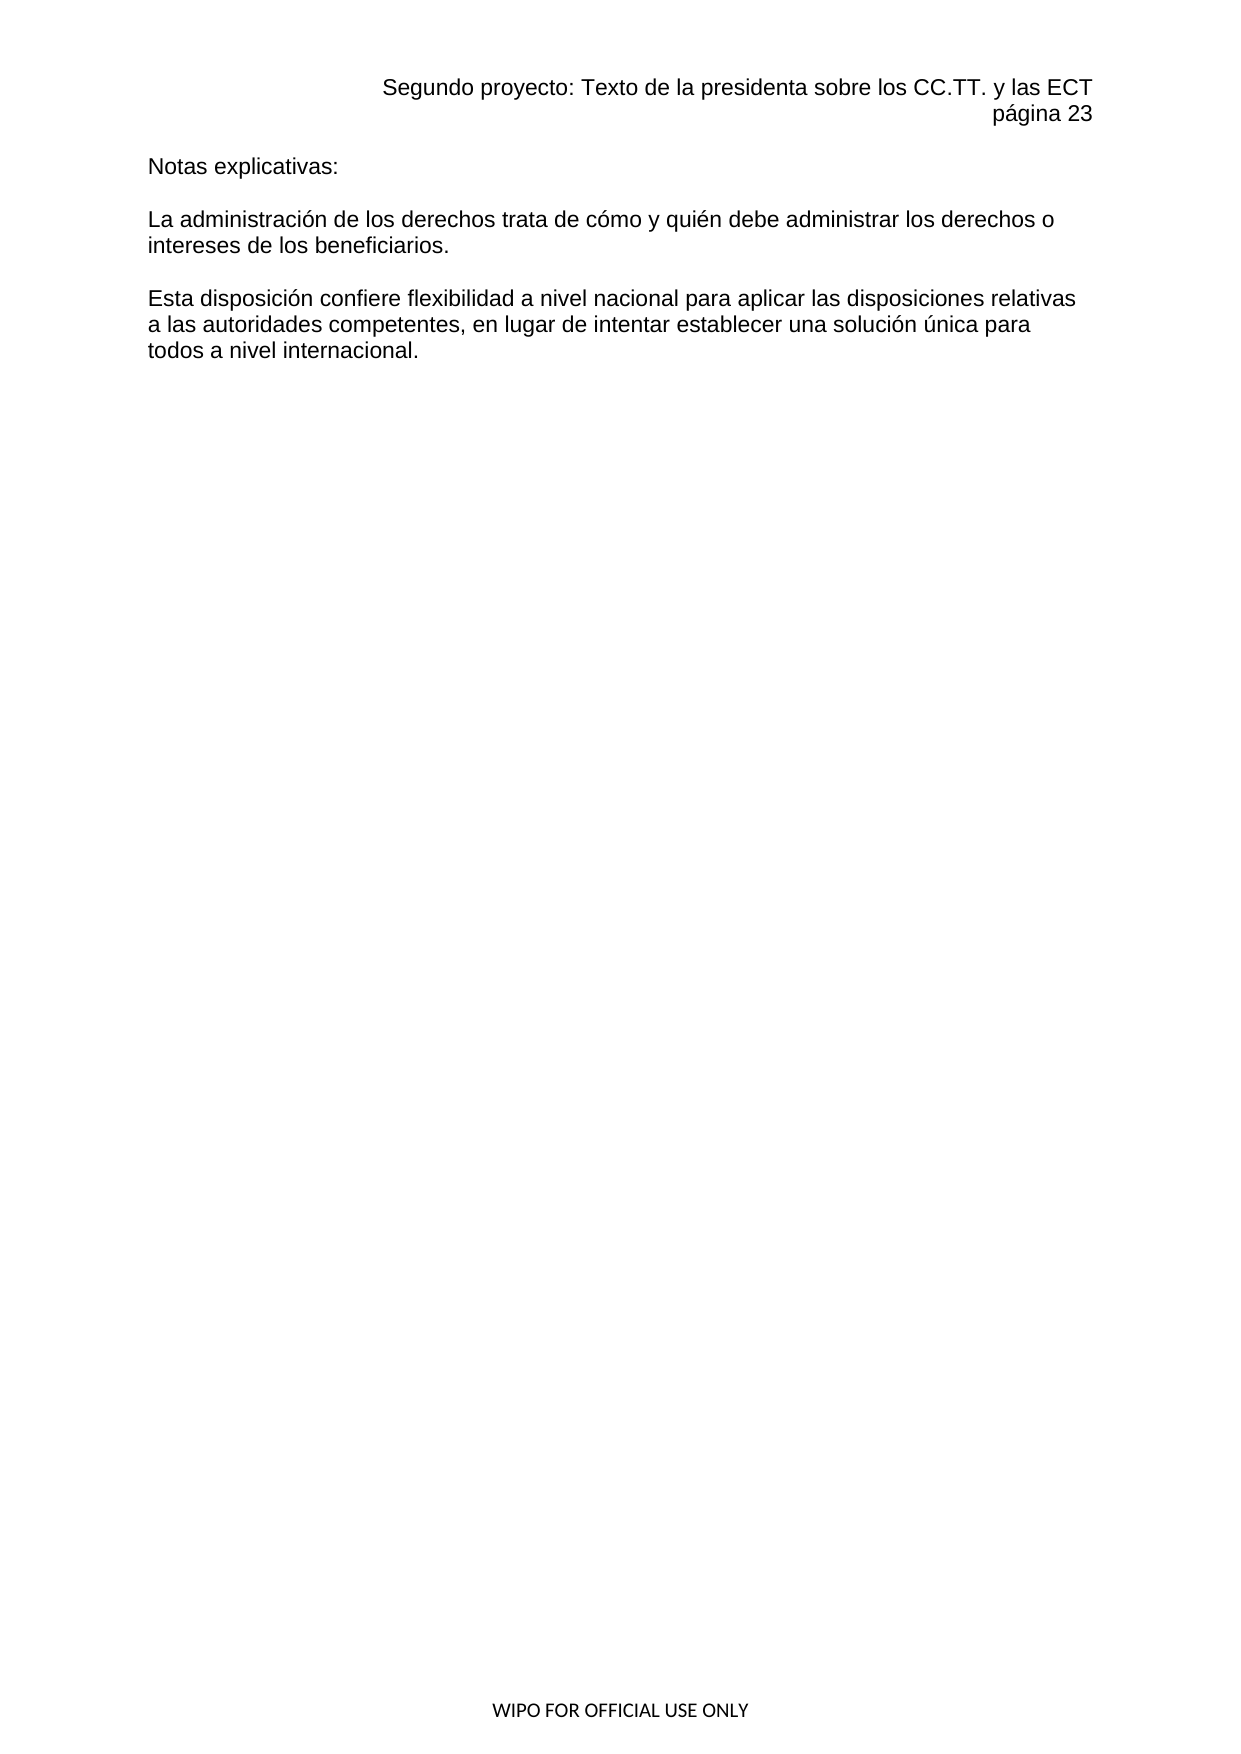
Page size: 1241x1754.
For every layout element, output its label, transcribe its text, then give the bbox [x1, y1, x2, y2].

text Esta disposición confiere flexibilidad a nivel nacional para aplicar las disposiciones relativas a las autoridades competentes, en lugar de intentar establecer una solución única para todos a nivel internacional. [148, 285, 1093, 364]
text La administración de los derechos trata de cómo y quién debe administrar los derechos o intereses de los beneficiarios. [148, 206, 1093, 258]
text Notas explicativas: [148, 153, 1093, 179]
